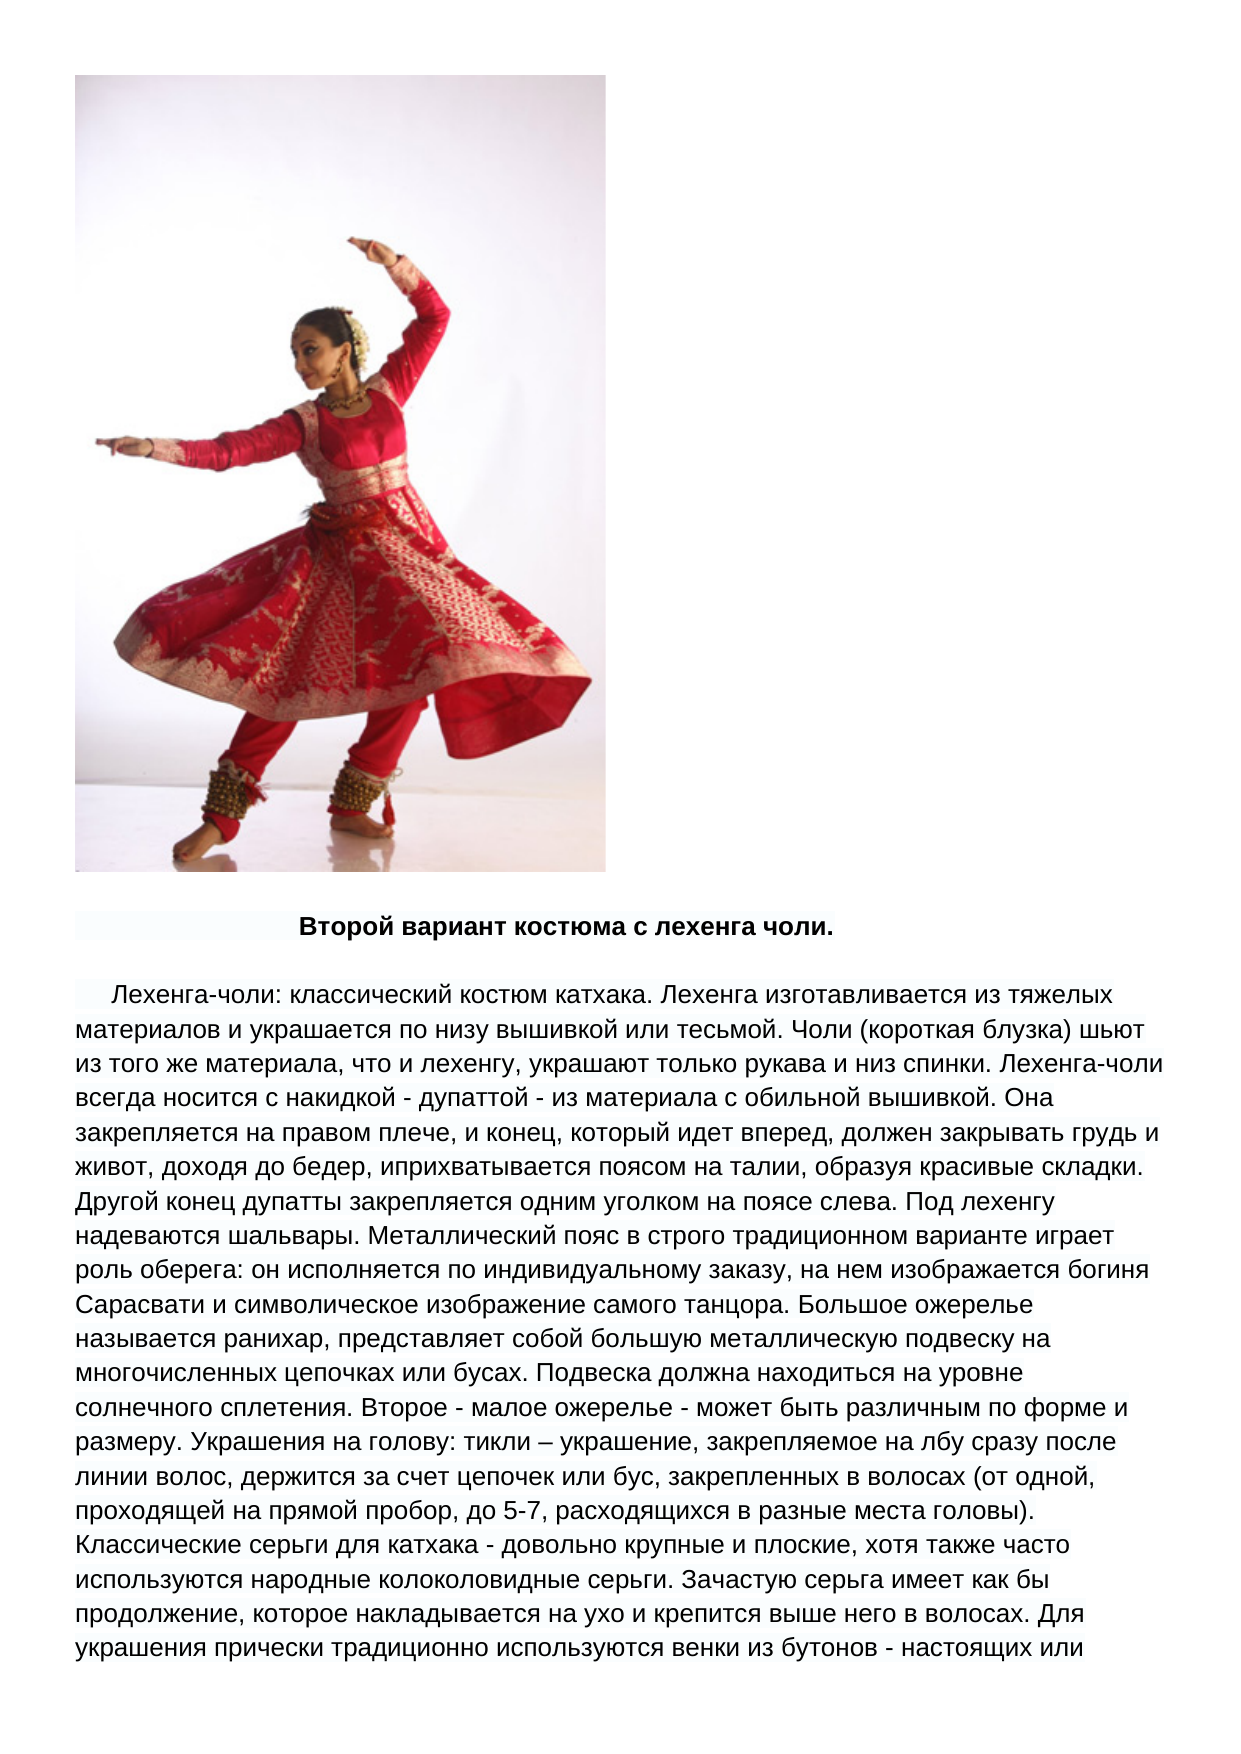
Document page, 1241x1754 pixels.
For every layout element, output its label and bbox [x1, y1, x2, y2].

picture [75, 75, 606, 872]
text [75, 75, 1165, 1662]
